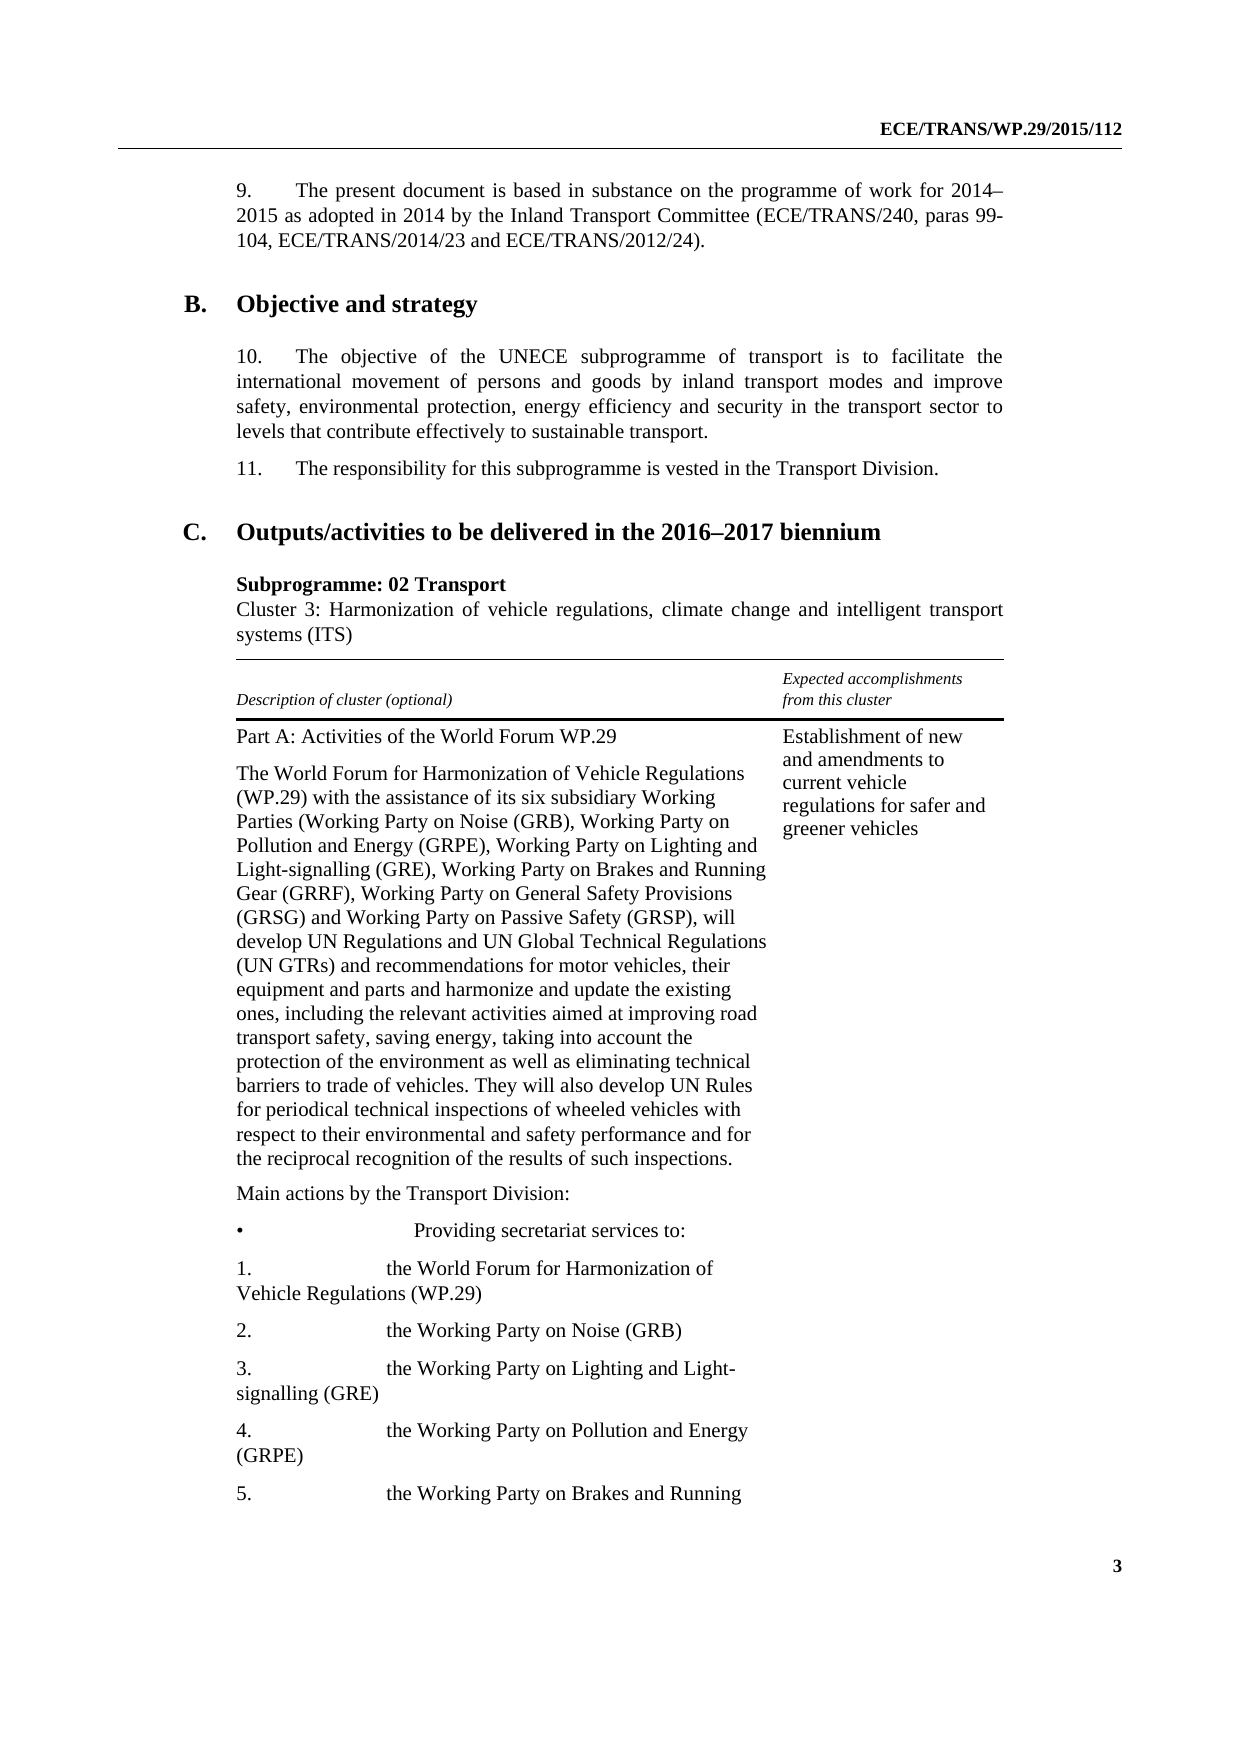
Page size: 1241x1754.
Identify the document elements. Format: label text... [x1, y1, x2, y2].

text 9. The present document is based in substance on the programme of work for 2014–2015 as adopted in 2014 by the Inland Transport Committee (ECE/TRANS/240, paras 99-104, ECE/TRANS/2014/23 and ECE/TRANS/2012/24). [236, 177, 1004, 252]
table_header Description of cluster (optional) [236, 660, 782, 718]
text 11. The responsibility for this subprogramme is vested in the Transport Division. [236, 455, 1004, 480]
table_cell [236, 721, 782, 1505]
text Cluster 3: Harmonization of vehicle regulations, climate change and intelligent transport systems (ITS) [236, 596, 1004, 646]
text C. Outputs/activities to be delivered in the 2016–2017 biennium [118, 518, 1004, 546]
table_header Expected accomplishments from this cluster [783, 660, 1004, 718]
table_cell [783, 721, 1004, 1505]
text B. Objective and strategy [118, 290, 1004, 318]
text Subprogramme: 02 Transport [236, 571, 1004, 596]
text 10. The objective of the UNECE subprogramme of transport is to facilitate the international movement of persons and goods by inland transport modes and improve safety, environmental protection, energy efficiency and security in the transport sector to levels that contribute effectively to sustainable transport. [236, 343, 1004, 443]
